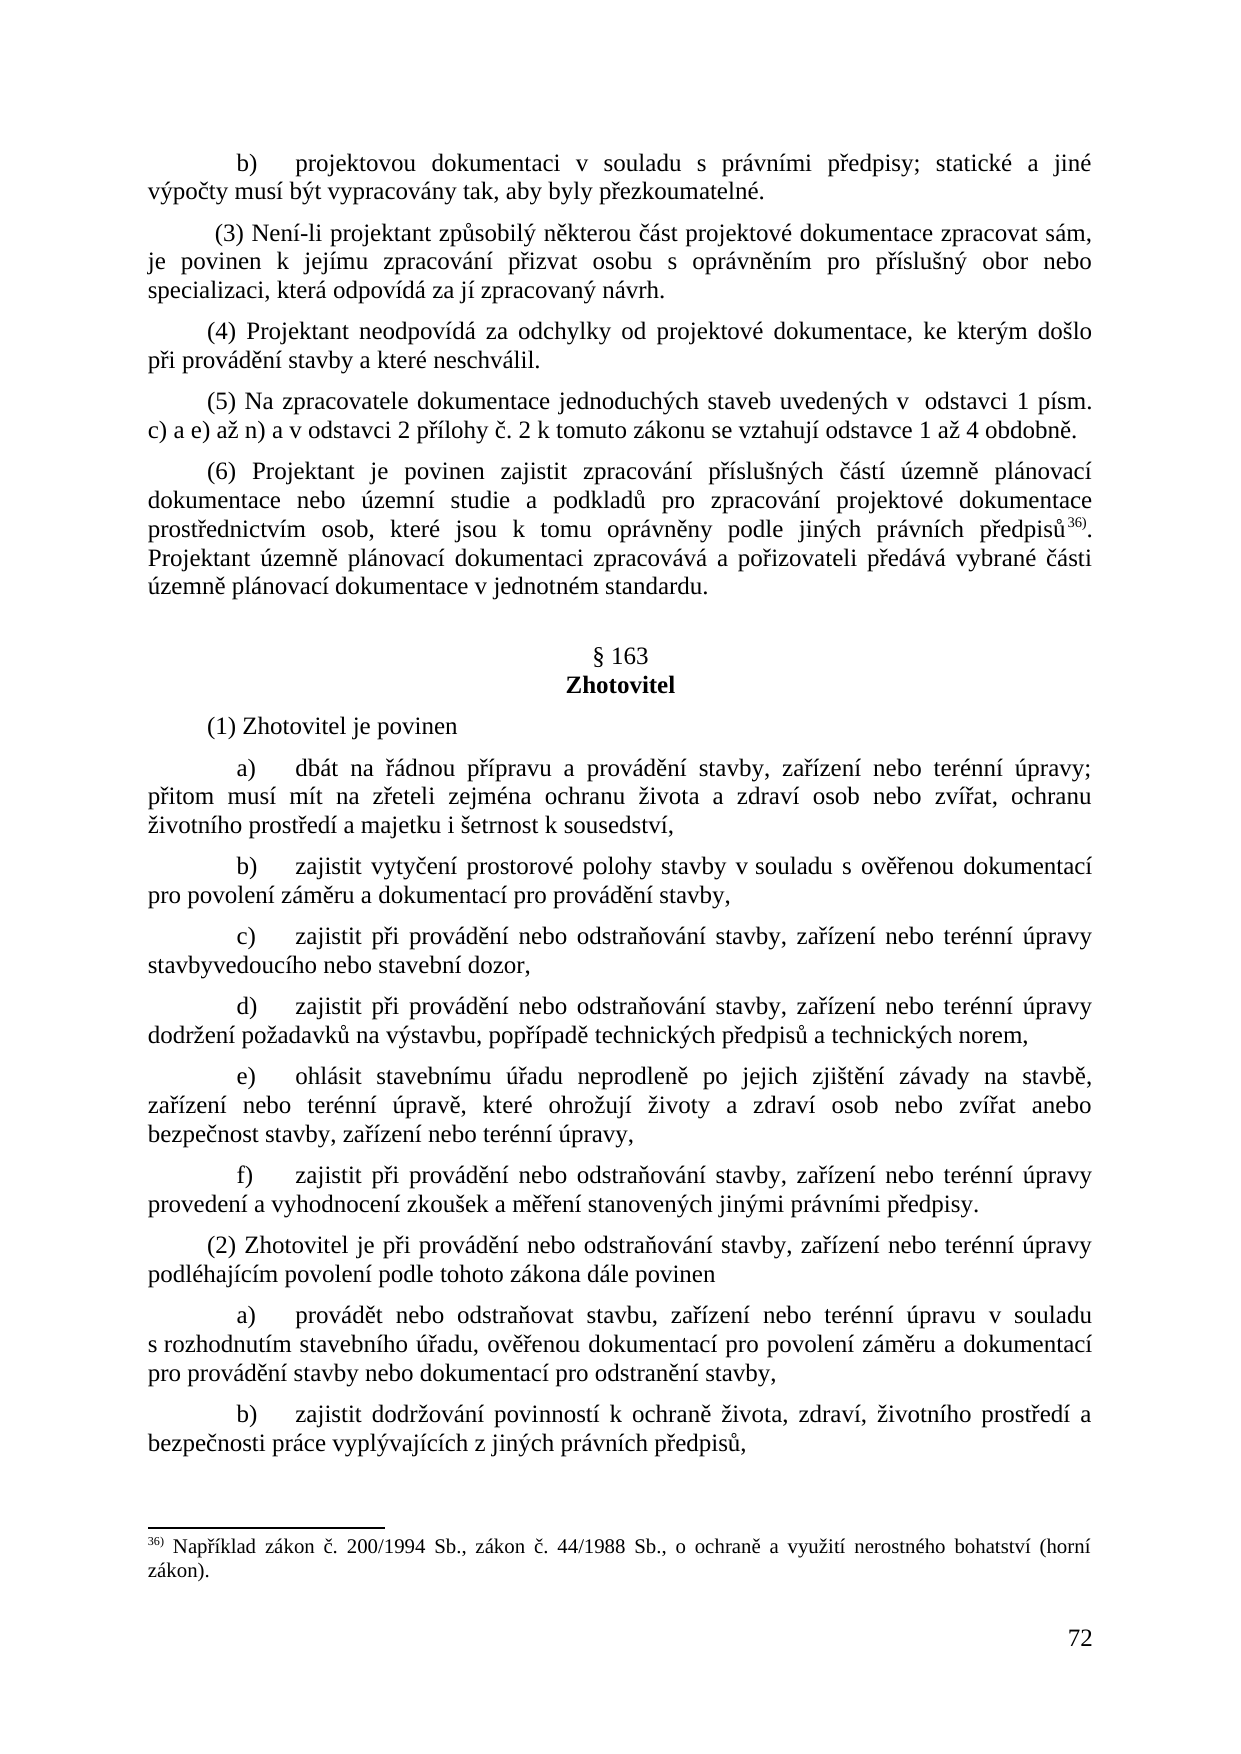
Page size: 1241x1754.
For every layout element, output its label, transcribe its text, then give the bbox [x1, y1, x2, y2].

text (4) Projektant neodpovídá za odchylky od projektové dokumentace, ke kterým došlo při provádění stavby a které neschválil. [148, 316, 1093, 374]
text (5) Na zpracovatele dokumentace jednoduchých staveb uvedených v odstavci 1 písm. c) a e) až n) a v odstavci 2 přílohy č. 2 k tomuto zákonu se vztahují odstavce 1 až 4 obdobně. [148, 386, 1093, 444]
text (6) Projektant je povinen zajistit zpracování příslušných částí územně plánovací dokumentace nebo územní studie a podkladů pro zpracování projektové dokumentace prostřednictvím osob, které jsou k tomu oprávněny podle jiných právních předpisů). Projektant územně plánovací dokumentaci zpracovává a pořizovateli předává vybrané části územně plánovací dokumentace v jednotném standardu. [148, 456, 1093, 600]
text b) zajistit dodržování povinností k ochraně života, zdraví, životního prostředí a bezpečnosti práce vyplývajících z jiných právních předpisů, [148, 1399, 1093, 1456]
text a) provádět nebo odstraňovat stavbu, zařízení nebo terénní úpravu v souladu s rozhodnutím stavebního úřadu, ověřenou dokumentací pro povolení záměru a dokumentací pro provádění stavby nebo dokumentací pro odstranění stavby, [148, 1300, 1093, 1386]
text a) dbát na řádnou přípravu a provádění stavby, zařízení nebo terénní úpravy; přitom musí mít na zřeteli zejména ochranu života a zdraví osob nebo zvířat, ochranu životního prostředí a majetku i šetrnost k sousedství, [148, 753, 1093, 839]
text § 163 Zhotovitel [148, 641, 1093, 699]
text (2) Zhotovitel je při provádění nebo odstraňování stavby, zařízení nebo terénní úpravy podléhajícím povolení podle tohoto zákona dále povinen [148, 1230, 1093, 1288]
text (3) Není-li projektant způsobilý některou část projektové dokumentace zpracovat sám, je povinen k jejímu zpracování přizvat osobu s oprávněním pro příslušný obor nebo specializaci, která odpovídá za jí zpracovaný návrh. [148, 218, 1093, 304]
text c) zajistit při provádění nebo odstraňování stavby, zařízení nebo terénní úpravy stavbyvedoucího nebo stavební dozor, [148, 921, 1093, 979]
text d) zajistit při provádění nebo odstraňování stavby, zařízení nebo terénní úpravy dodržení požadavků na výstavbu, popřípadě technických předpisů a technických norem, [148, 991, 1093, 1049]
text b) zajistit vytyčení prostorové polohy stavby v souladu s ověřenou dokumentací pro povolení záměru a dokumentací pro provádění stavby, [148, 851, 1093, 909]
text (1) Zhotovitel je povinen [148, 711, 1093, 740]
text e) ohlásit stavebnímu úřadu neprodleně po jejich zjištění závady na stavbě, zařízení nebo terénní úpravě, které ohrožují životy a zdraví osob nebo zvířat anebo bezpečnost stavby, zařízení nebo terénní úpravy, [148, 1061, 1093, 1148]
text f) zajistit při provádění nebo odstraňování stavby, zařízení nebo terénní úpravy provedení a vyhodnocení zkoušek a měření stanovených jinými právními předpisy. [148, 1160, 1093, 1218]
text b) projektovou dokumentaci v souladu s právními předpisy; statické a jiné výpočty musí být vypracovány tak, aby byly přezkoumatelné. [148, 148, 1093, 205]
